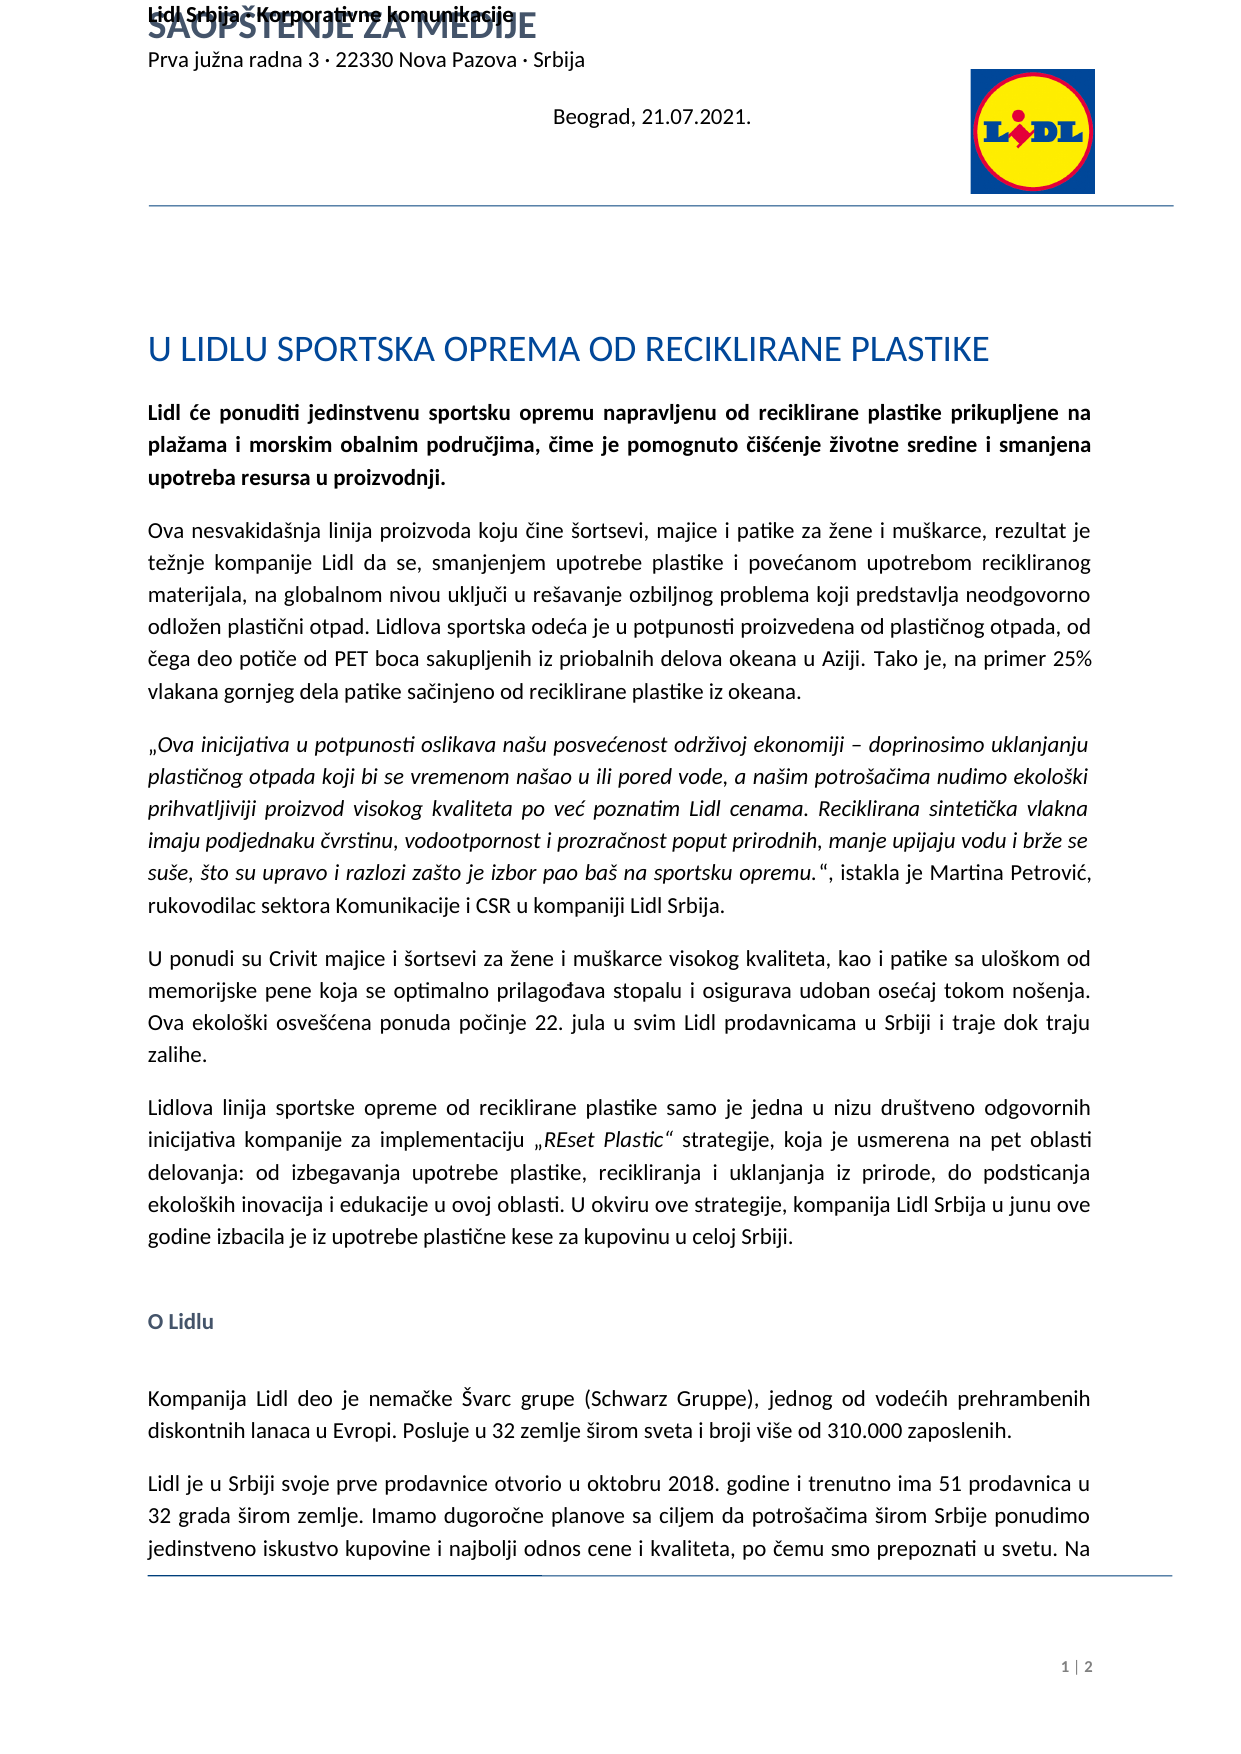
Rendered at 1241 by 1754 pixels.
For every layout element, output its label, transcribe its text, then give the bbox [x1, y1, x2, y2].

text U LIDLU SPORTSKA OPREMA OD RECIKLIRANE PLASTIKE [148, 325, 1092, 371]
picture [970, 69, 1095, 194]
text Lidl će ponuditi jedinstvenu sportsku opremu napravljenu od reciklirane plastike prikupljene na plažama i morskim obalnim područjima, čime je pomognuto čišćenje životne sredine i smanjena upotreba resursa u proizvodnji. [148, 398, 1092, 491]
text O Lidlu [148, 1307, 1092, 1335]
text Lidlova linija sportske opreme od reciklirane plastike samo je jedna u nizu društveno odgovornih inicijativa kompanije za implementaciju „REset Plastic“ strategije, koja je usmerena na pet oblasti delovanja: od izbegavanja upotrebe plastike, recikliranja i uklanjanja iz prirode, do podsticanja ekoloških inovacija i edukacije u ovoj oblasti. U okviru ove strategije, kompanija Lidl Srbija u junu ove godine izbacila je iz upotrebe plastične kese za kupovinu u celoj Srbiji. [148, 1093, 1092, 1250]
text „Ova inicijativa u potpunosti oslikava našu posvećenost održivoj ekonomiji – doprinosimo uklanjanju plastičnog otpada koji bi se vremenom našao u ili pored vode, a našim potrošačima nudimo ekološki prihvatljiviji proizvod visokog kvaliteta po već poznatim Lidl cenama. Reciklirana sintetička vlakna imaju podjednaku čvrstinu, vodootpornost i prozračnost poput prirodnih, manje upijaju vodu i brže se suše, što su upravo i razlozi zašto je izbor pao baš na sportsku opremu.“, istakla je Martina Petrović, rukovodilac sektora Komunikacije i CSR u kompaniji Lidl Srbija. [148, 730, 1092, 919]
text Kompanija Lidl deo je nemačke Švarc grupe (Schwarz Gruppe), jednog od vodećih prehrambenih diskontnih lanaca u Evropi. Posluje u 32 zemlje širom sveta i broji više od 310.000 zaposlenih. [148, 1384, 1092, 1444]
text Ova nesvakidašnja linija proizvoda koju čine šortsevi, majice i patike za žene i muškarce, rezultat je težnje kompanije Lidl da se, smanjenjem upotrebe plastike i povećanom upotrebom recikliranog materijala, na globalnom nivou uključi u rešavanje ozbiljnog problema koji predstavlja neodgovorno odložen plastični otpad. Lidlova sportska odeća je u potpunosti proizvedena od plastičnog otpada, od čega deo potiče od PET boca sakupljenih iz priobalnih delova okeana u Aziji. Tako je, na primer 25% vlakana gornjeg dela patike sačinjeno od reciklirane plastike iz okeana. [148, 516, 1092, 705]
text U ponudi su Crivit majice i šortsevi za žene i muškarce visokog kvaliteta, kao i patike sa uloškom od memorijske pene koja se optimalno prilagođava stopalu i osigurava udoban osećaj tokom nošenja. Ova ekološki osvešćena ponuda počinje 22. jula u svim Lidl prodavnicama u Srbiji i traje dok traju zalihe. [148, 944, 1092, 1068]
